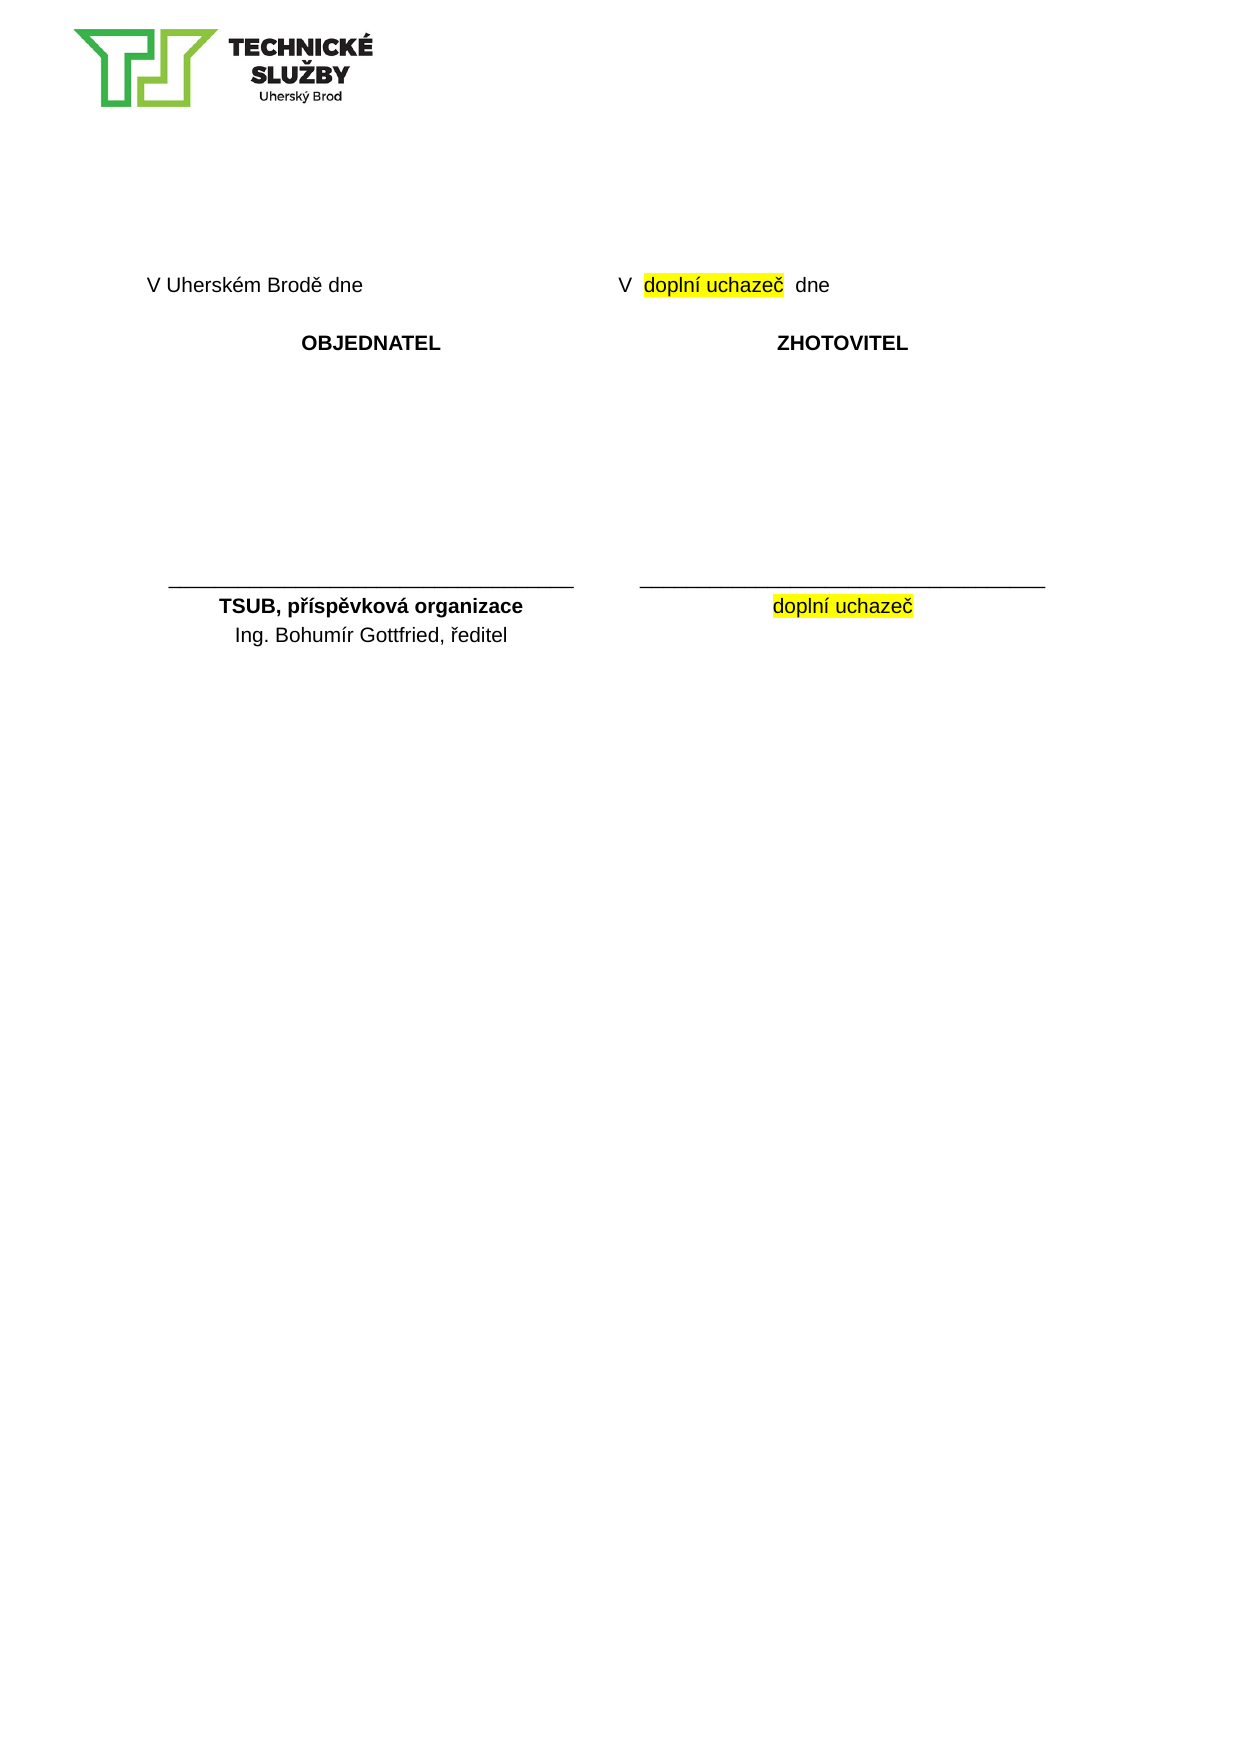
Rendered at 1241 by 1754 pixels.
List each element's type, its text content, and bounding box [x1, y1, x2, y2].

table_header V doplní uchazeč dne ZHOTOVITEL ___________________________________ doplní uchazeč [607, 268, 1078, 676]
table_header V Uherském Brodě dne objednatel ___________________________________ TSUB, příspěvková organizace Ing. Bohumír Gottfried, ředitel [135, 268, 607, 676]
picture [73, 29, 373, 107]
